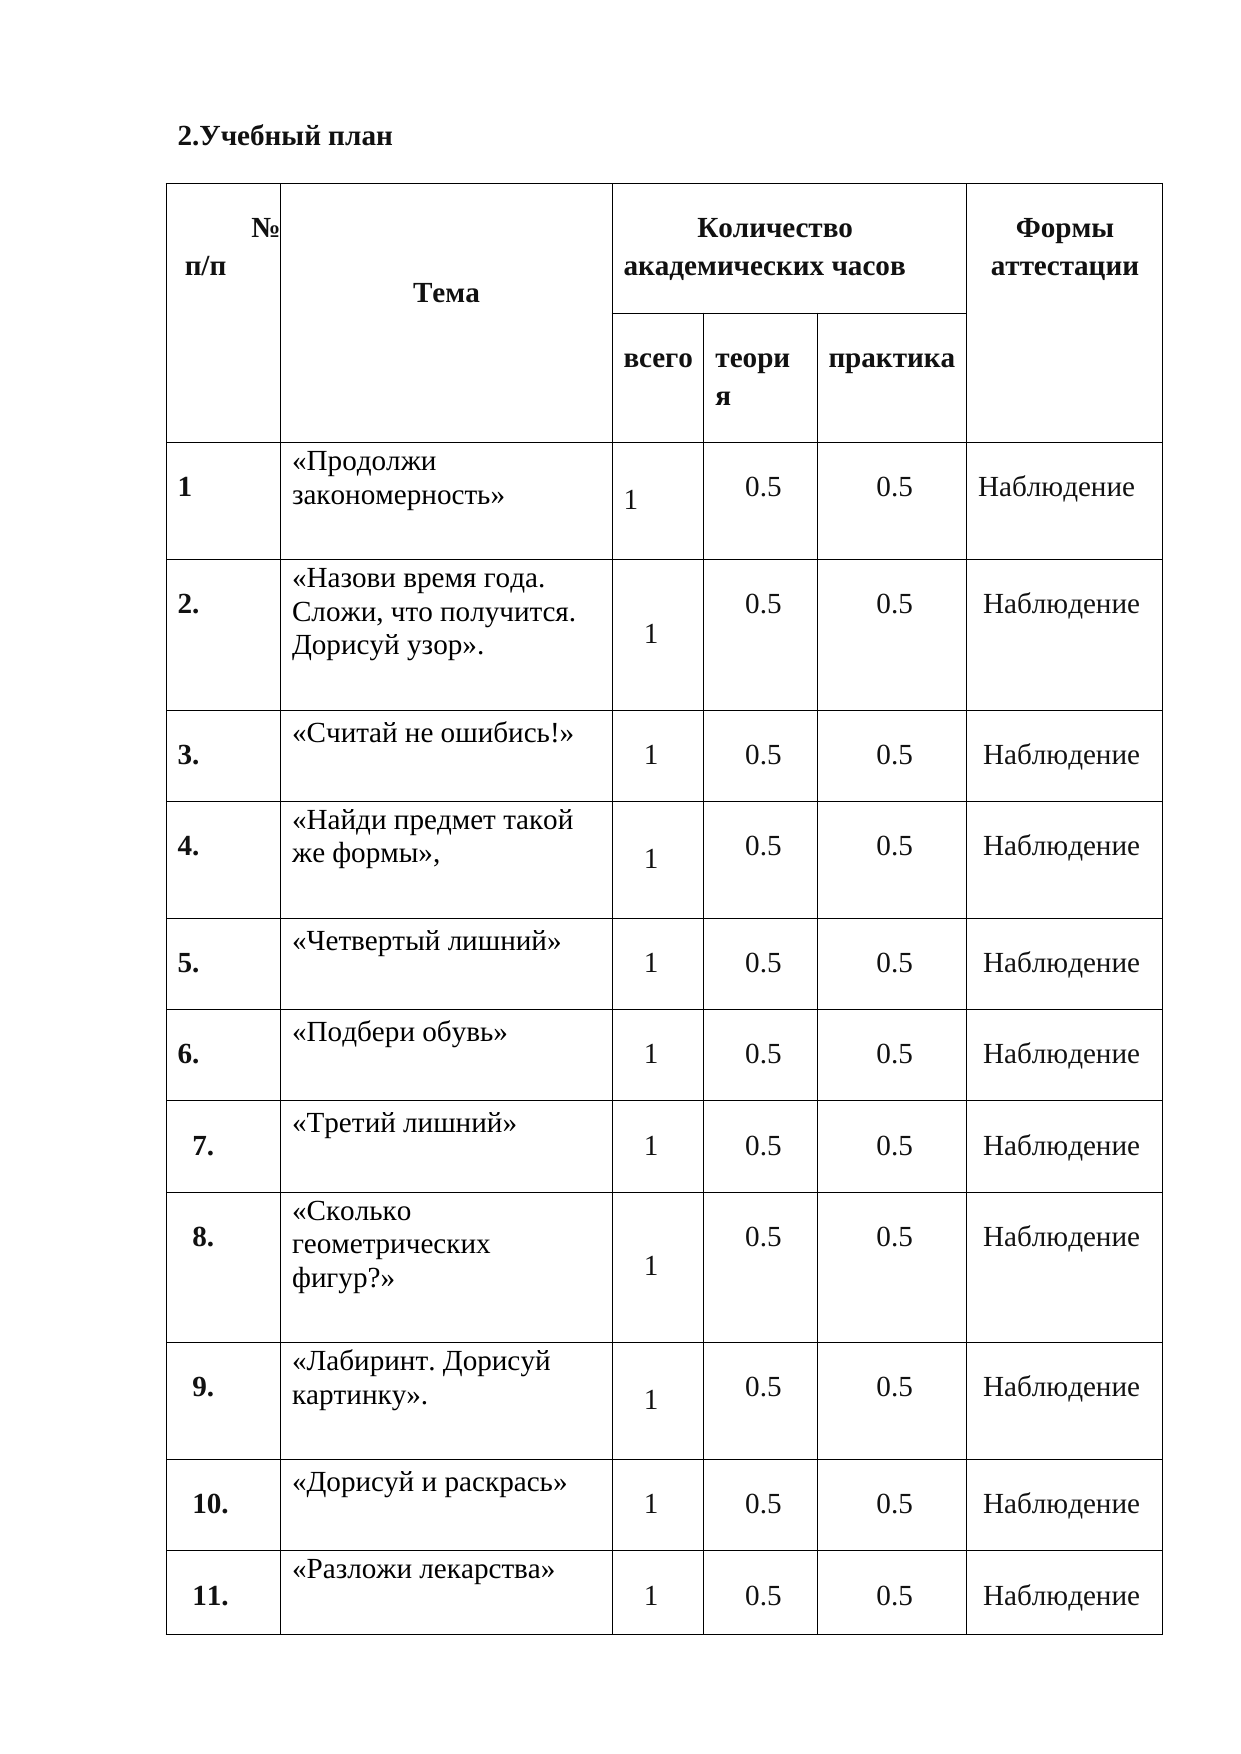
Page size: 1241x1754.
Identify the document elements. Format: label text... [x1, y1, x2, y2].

table_cell «Лабиринт. Дорисуй картинку». [281, 1343, 612, 1459]
table_cell Наблюдение [967, 443, 1162, 559]
table_cell 3. [167, 711, 280, 801]
table_cell 0.5 [818, 1343, 966, 1459]
table_cell Наблюдение [967, 1193, 1162, 1342]
table_cell 0.5 [818, 443, 966, 559]
table_cell «Разложи лекарства» [281, 1551, 612, 1634]
table_cell 9. [167, 1343, 280, 1459]
table_cell «Считай не ошибись!» [281, 711, 612, 801]
table_cell 1 [613, 919, 703, 1009]
table_cell Наблюдение [967, 1551, 1162, 1634]
table_cell 0.5 [704, 1551, 817, 1634]
table_cell Наблюдение [967, 1101, 1162, 1192]
table_cell 0.5 [818, 919, 966, 1009]
table_header Тема [281, 184, 612, 442]
table_cell 0.5 [704, 1101, 817, 1192]
table_cell Наблюдение [967, 1460, 1162, 1550]
table_cell 1 [613, 1010, 703, 1100]
table_cell 0.5 [818, 1193, 966, 1342]
table_cell 1 [613, 560, 703, 710]
table_cell Наблюдение [967, 711, 1162, 801]
table_cell 0.5 [704, 919, 817, 1009]
table_cell «Третий лишний» [281, 1101, 612, 1192]
table_cell 1 [167, 443, 280, 559]
table_cell 1 [613, 443, 703, 559]
table_cell «Сколько геометрических фигур?» [281, 1193, 612, 1342]
table_cell «Найди предмет такой же формы», [281, 802, 612, 918]
table_cell 0.5 [704, 443, 817, 559]
table_cell 1 [613, 1343, 703, 1459]
table_header Количество академических часов [613, 184, 966, 312]
table_header Формы аттестации [967, 184, 1162, 442]
table_cell практика [818, 314, 966, 442]
table_cell 0.5 [704, 1193, 817, 1342]
table_cell теория [704, 314, 817, 442]
table_cell Наблюдение [967, 1010, 1162, 1100]
table_cell 1 [613, 1551, 703, 1634]
table_cell 6. [167, 1010, 280, 1100]
table_cell 1 [613, 711, 703, 801]
table_cell 4. [167, 802, 280, 918]
table_cell 5. [167, 919, 280, 1009]
table_cell 1 [613, 1101, 703, 1192]
table_cell 1 [613, 1460, 703, 1550]
table_cell 0.5 [704, 1460, 817, 1550]
table_cell Наблюдение [967, 919, 1162, 1009]
table_cell «Четвертый лишний» [281, 919, 612, 1009]
text 2.Учебный план [177, 118, 1152, 152]
table_cell 0.5 [818, 1460, 966, 1550]
table_cell 0.5 [704, 711, 817, 801]
table_cell 0.5 [704, 560, 817, 710]
table_cell «Подбери обувь» [281, 1010, 612, 1100]
table_cell 0.5 [818, 711, 966, 801]
table_cell 0.5 [818, 1101, 966, 1192]
table_cell «Дорисуй и раскрась» [281, 1460, 612, 1550]
table_cell 0.5 [704, 1343, 817, 1459]
table_cell 0.5 [704, 1010, 817, 1100]
table_header № п/п [167, 184, 280, 442]
table_cell 0.5 [704, 802, 817, 918]
table_cell 7. [167, 1101, 280, 1192]
table_cell 0.5 [818, 1010, 966, 1100]
table_cell 0.5 [818, 802, 966, 918]
table_cell Наблюдение [967, 1343, 1162, 1459]
table_cell 0.5 [818, 1551, 966, 1634]
table_cell 2. [167, 560, 280, 710]
table_cell 1 [613, 1193, 703, 1342]
table_cell всего [613, 314, 703, 442]
table_cell «Продолжи закономерность» [281, 443, 612, 559]
table_cell 10. [167, 1460, 280, 1550]
table_cell 8. [167, 1193, 280, 1342]
table_cell Наблюдение [967, 802, 1162, 918]
table_cell 11. [167, 1551, 280, 1634]
table_cell Наблюдение [967, 560, 1162, 710]
table_cell 0.5 [818, 560, 966, 710]
table_cell 1 [613, 802, 703, 918]
table_cell «Назови время года. Сложи, что получится. Дорисуй узор». [281, 560, 612, 710]
